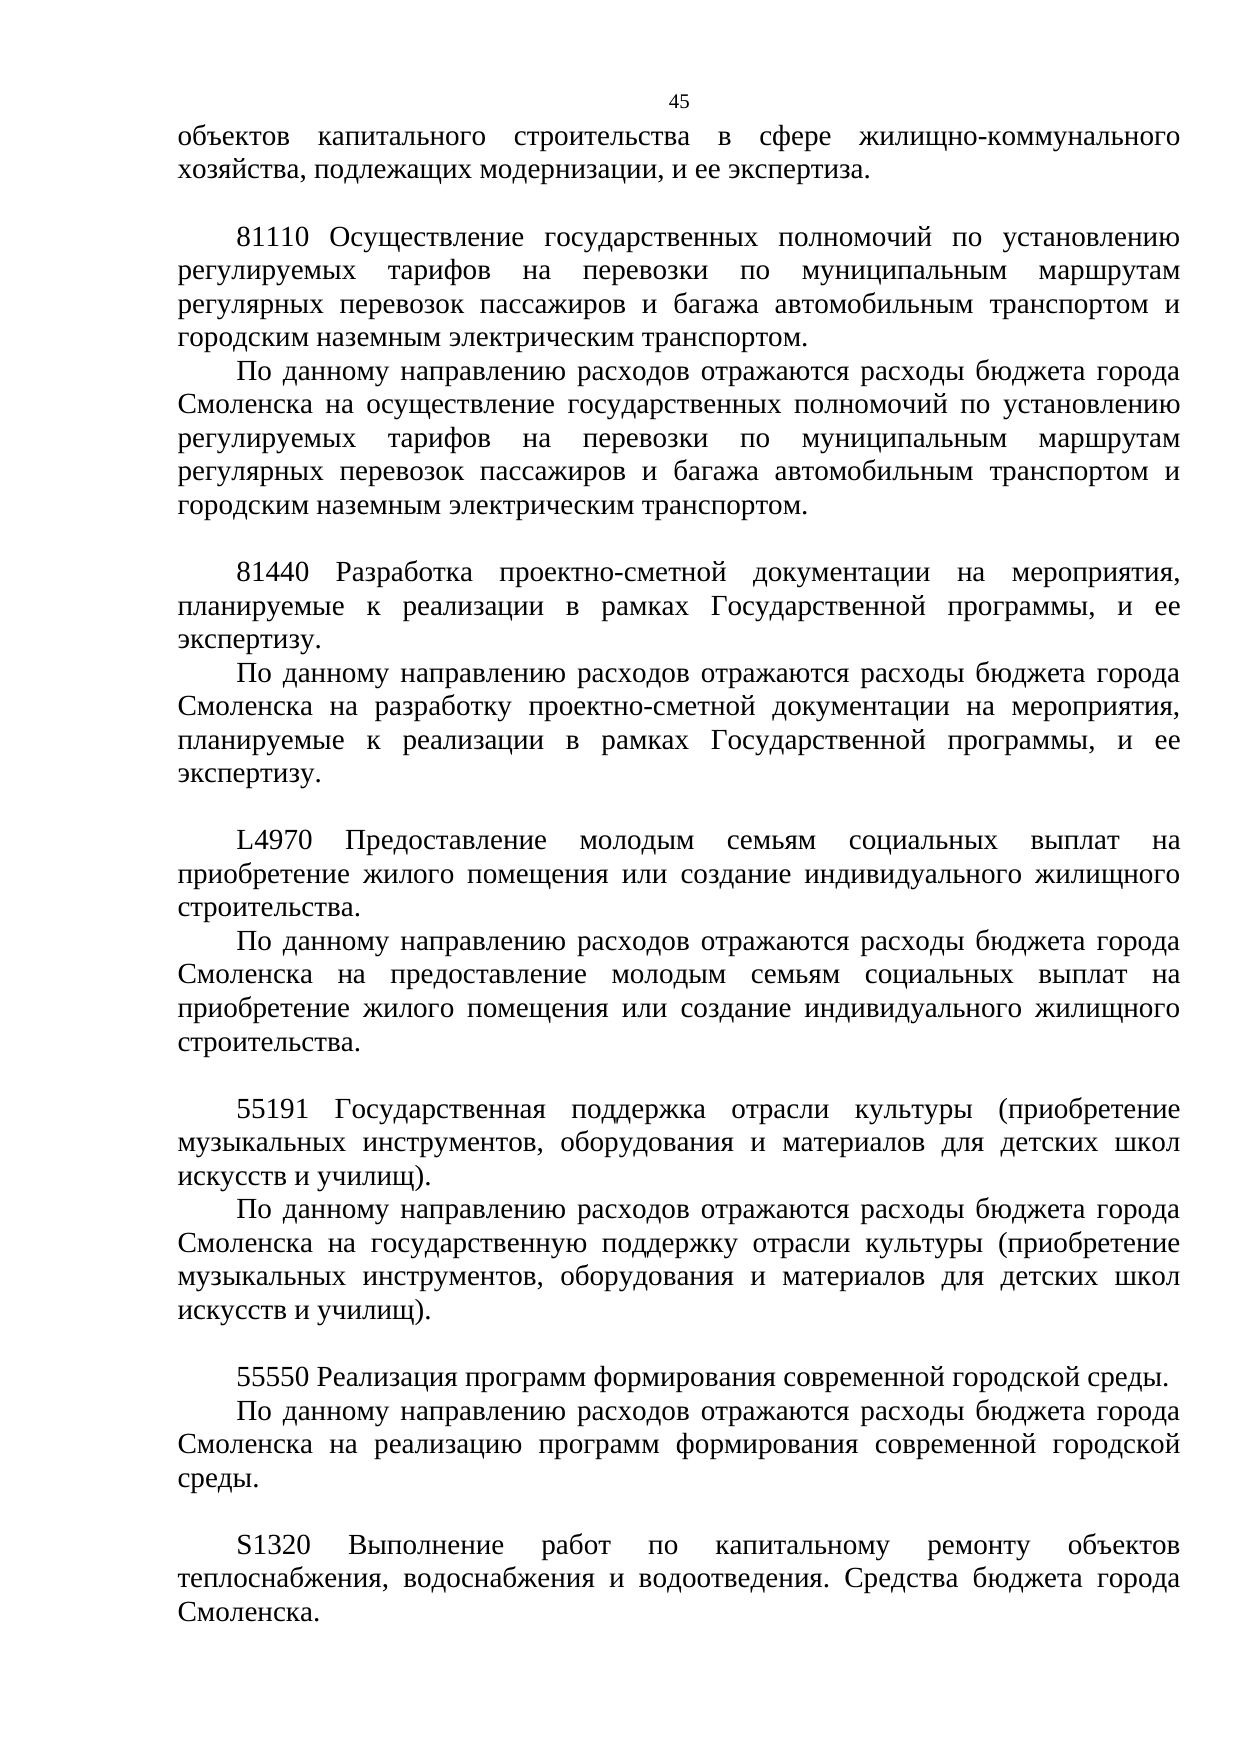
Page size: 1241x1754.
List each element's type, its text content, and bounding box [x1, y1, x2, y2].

text По данному направлению расходов отражаются расходы бюджета города Смоленска на реализацию программ формирования современной городской среды. [177, 1393, 1181, 1493]
text 81110 Осуществление государственных полномочий по установлению регулируемых тарифов на перевозки по муниципальным маршрутам регулярных перевозок пассажиров и багажа автомобильным транспортом и городским наземным электрическим транспортом. [177, 219, 1181, 353]
text По данному направлению расходов отражаются расходы бюджета города Смоленска на государственную поддержку отрасли культуры (приобретение музыкальных инструментов, оборудования и материалов для детских школ искусств и училищ). [177, 1191, 1181, 1326]
text 55550 Реализация программ формирования современной городской среды. [177, 1359, 1181, 1393]
text По данному направлению расходов отражаются расходы бюджета города Смоленска на разработку проектно-сметной документации на мероприятия, планируемые к реализации в рамках Государственной программы, и ее экспертизу. [177, 655, 1181, 789]
text По данному направлению расходов отражаются расходы бюджета города Смоленска на осуществление государственных полномочий по установлению регулируемых тарифов на перевозки по муниципальным маршрутам регулярных перевозок пассажиров и багажа автомобильным транспортом и городским наземным электрическим транспортом. [177, 353, 1181, 521]
text 81440 Разработка проектно-сметной документации на мероприятия, планируемые к реализации в рамках Государственной программы, и ее экспертизу. [177, 554, 1181, 655]
text 55191 Государственная поддержка отрасли культуры (приобретение музыкальных инструментов, оборудования и материалов для детских школ искусств и училищ). [177, 1091, 1181, 1191]
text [177, 118, 1181, 185]
text S1320 Выполнение работ по капитальному ремонту объектов теплоснабжения, водоснабжения и водоотведения. Средства бюджета города Смоленска. [177, 1527, 1181, 1627]
text По данному направлению расходов отражаются расходы бюджета города Смоленска на предоставление молодым семьям социальных выплат на приобретение жилого помещения или создание индивидуального жилищного строительства. [177, 923, 1181, 1057]
text L4970 Предоставление молодым семьям социальных выплат на приобретение жилого помещения или создание индивидуального жилищного строительства. [177, 822, 1181, 923]
